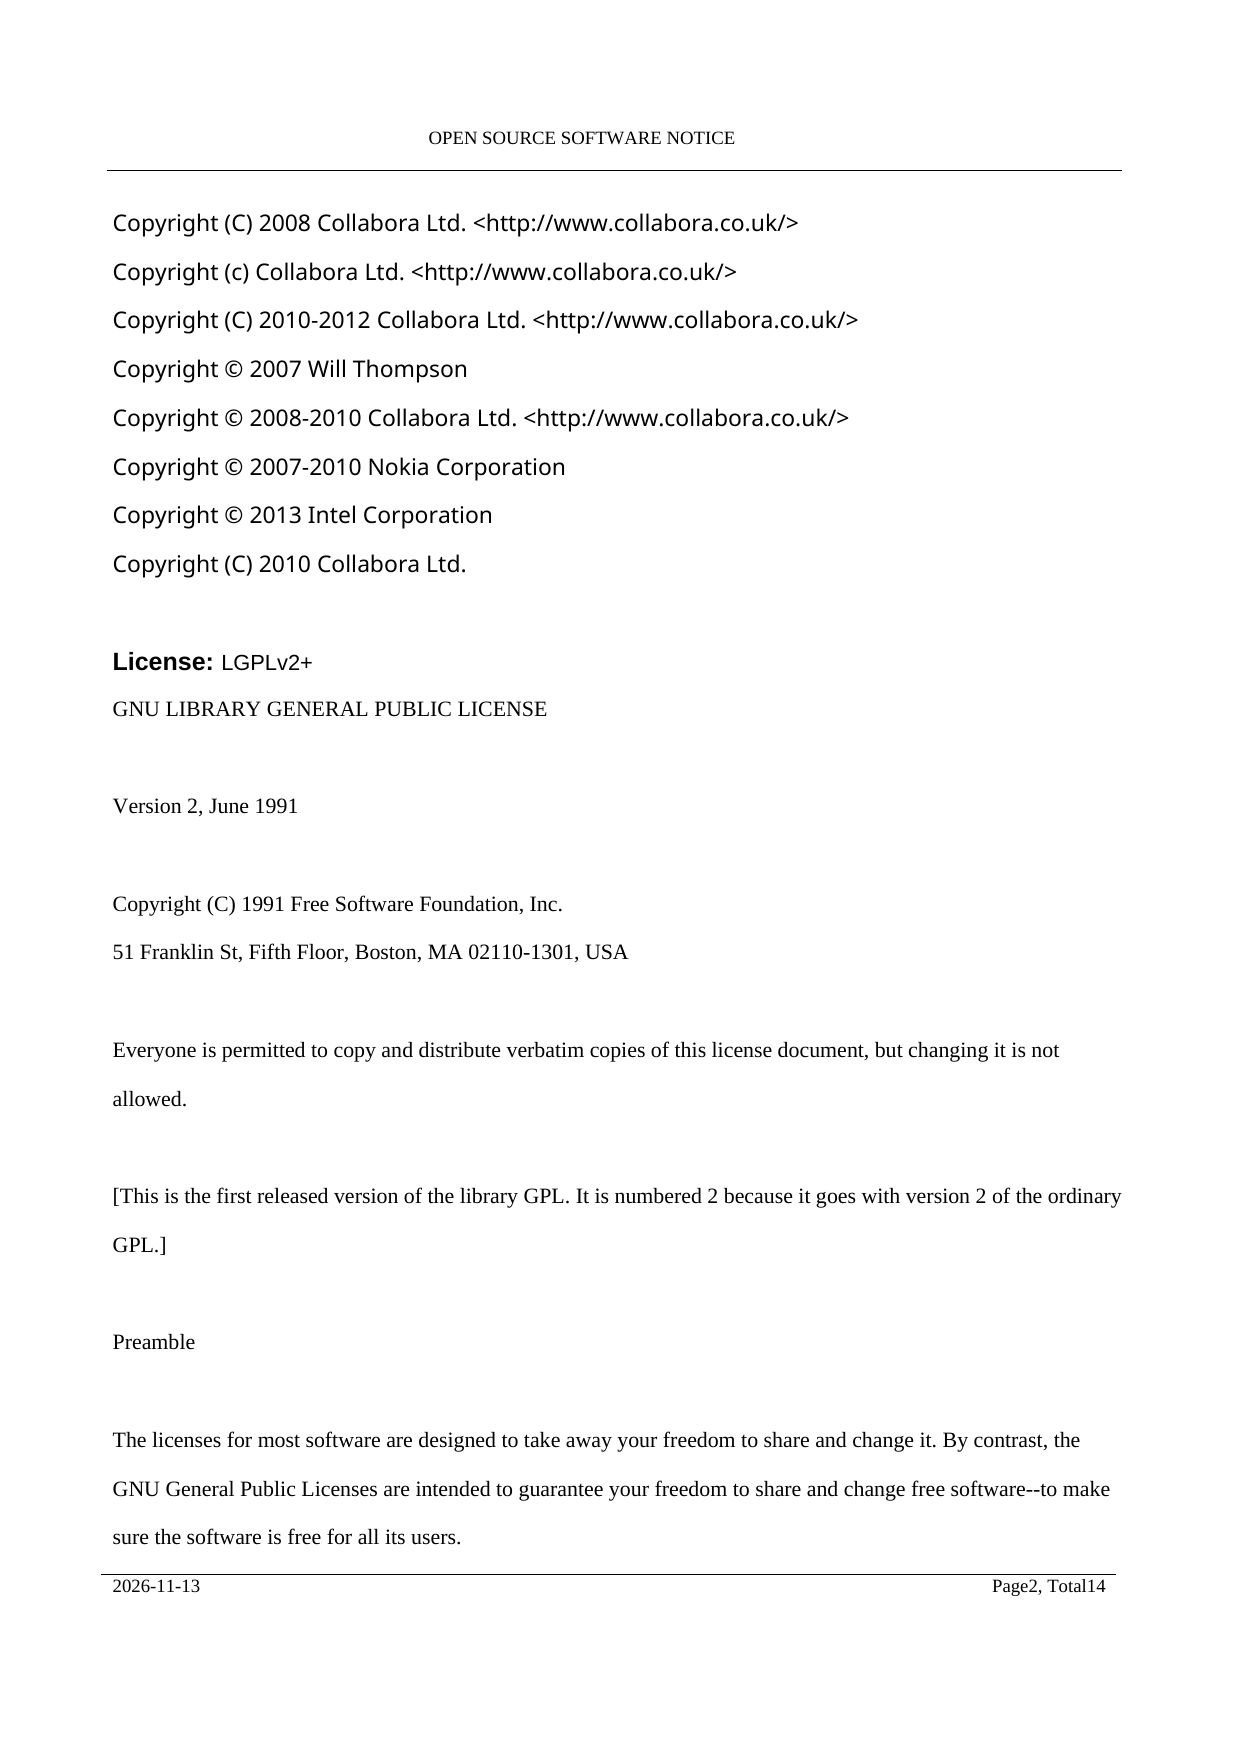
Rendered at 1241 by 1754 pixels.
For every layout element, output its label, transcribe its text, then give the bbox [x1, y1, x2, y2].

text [112, 206, 1128, 629]
text License: LGPLv2+ [112, 645, 1128, 678]
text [112, 692, 1128, 1553]
